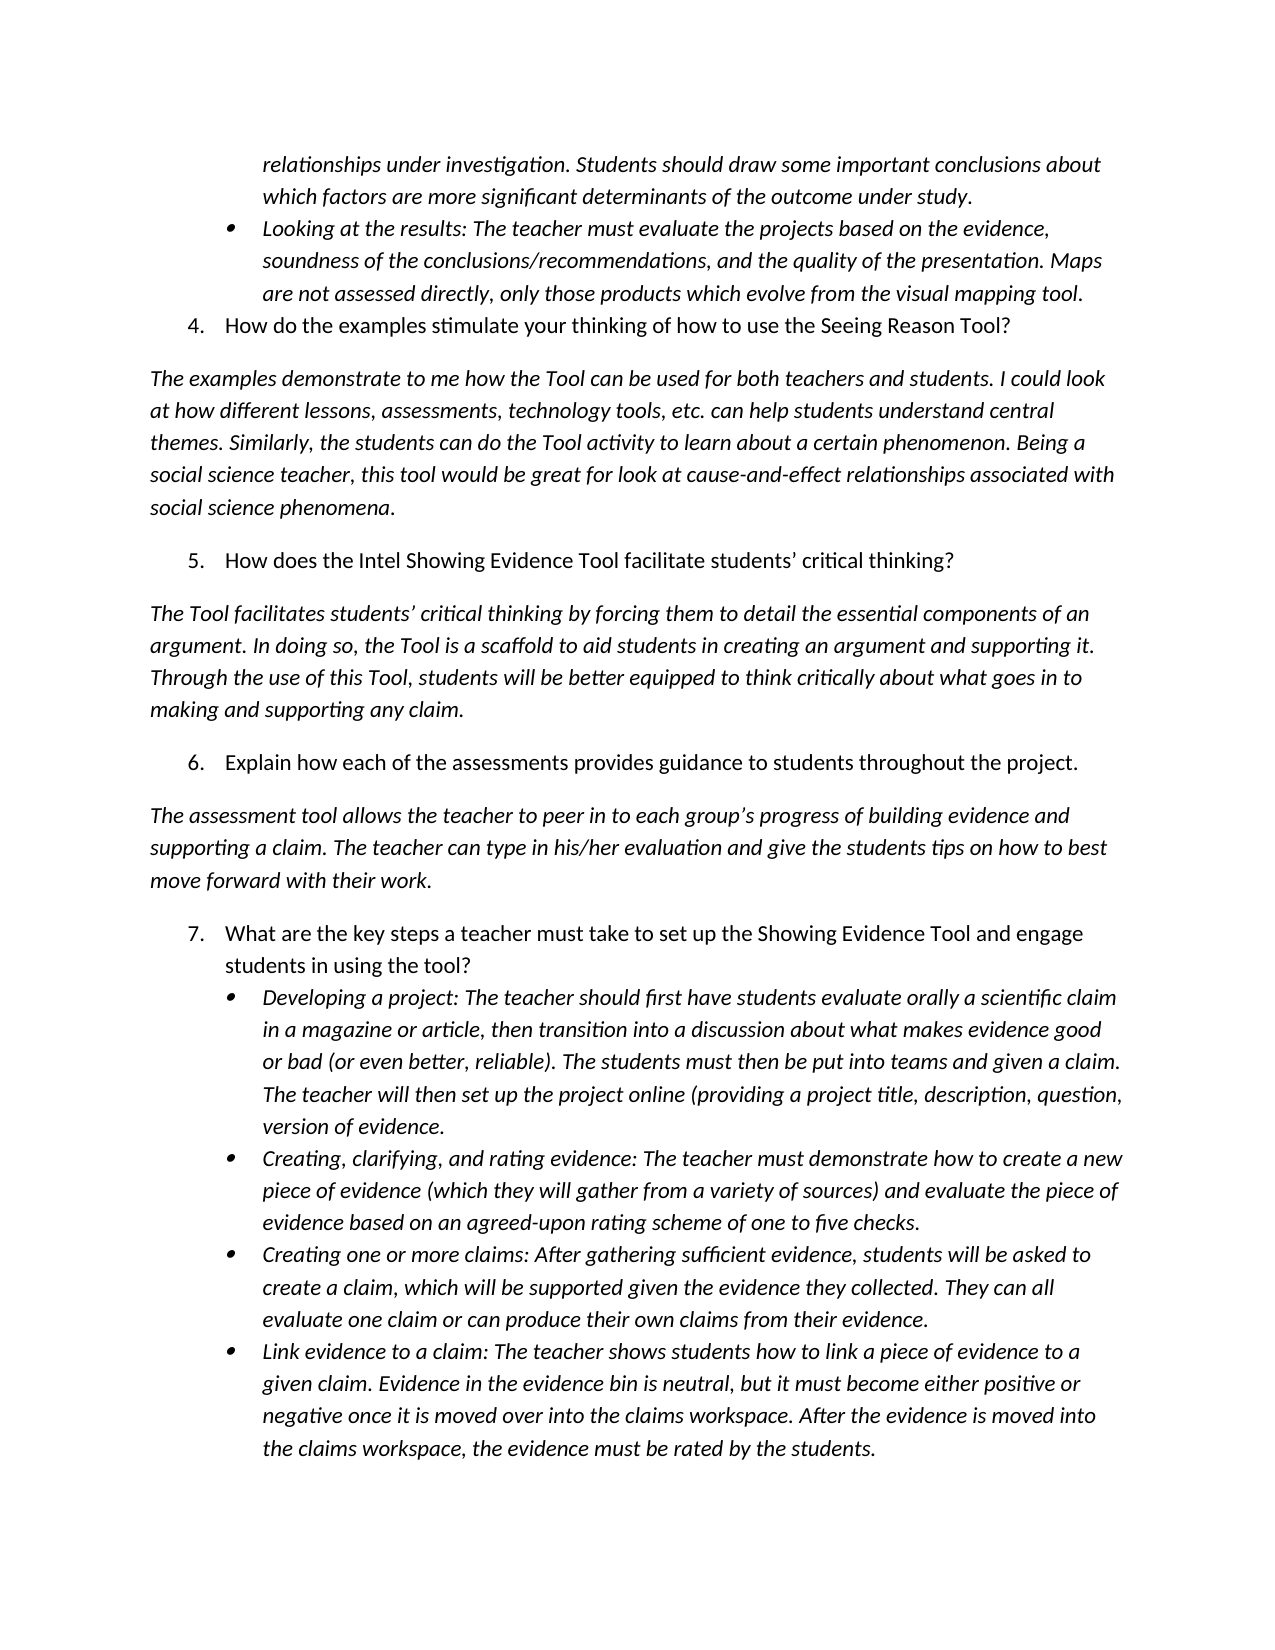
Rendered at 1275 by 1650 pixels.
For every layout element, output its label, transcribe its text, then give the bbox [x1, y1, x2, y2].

list How do the examples stimulate your thinking of how to use the Seeing Reason Tool? [187, 311, 1125, 339]
list Looking at the results: The teacher must evaluate the projects based on the evidence, soundness of the conclusions/recommendations, and the quality of the presentation. Maps are not assessed directly, only those products which evolve from the visual mapping tool. [225, 214, 1125, 307]
list How does the Intel Showing Evidence Tool facilitate students’ critical thinking? [187, 546, 1125, 574]
list What are the key steps a teacher must take to set up the Showing Evidence Tool and engage students in using the tool? [187, 919, 1125, 979]
list Link evidence to a claim: The teacher shows students how to link a piece of evidence to a given claim. Evidence in the evidence bin is neutral, but it must become either positive or negative once it is moved over into the claims workspace. After the evidence is moved into the claims workspace, the evidence must be rated by the students. [225, 1337, 1125, 1462]
text The examples demonstrate to me how the Tool can be used for both teachers and students. I could look at how different lessons, assessments, technology tools, etc. can help students understand central themes. Similarly, the students can do the Tool activity to learn about a certain phenomenon. Being a social science teacher, this tool would be great for look at cause-and-effect relationships associated with social science phenomena. [150, 364, 1125, 521]
text The Tool facilitates students’ critical thinking by forcing them to detail the essential components of an argument. In doing so, the Tool is a scaffold to aid students in creating an argument and supporting it. Through the use of this Tool, students will be better equipped to think critically about what goes in to making and supporting any claim. [150, 599, 1125, 723]
list Creating, clarifying, and rating evidence: The teacher must demonstrate how to create a new piece of evidence (which they will gather from a variety of sources) and evaluate the piece of evidence based on an agreed-upon rating scheme of one to five checks. [225, 1144, 1125, 1236]
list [225, 150, 1125, 210]
text The assessment tool allows the teacher to peer in to each group’s progress of building evidence and supporting a claim. The teacher can type in his/her evaluation and give the students tips on how to best move forward with their work. [150, 801, 1125, 894]
list Developing a project: The teacher should first have students evaluate orally a scientific claim in a magazine or article, then transition into a discussion about what makes evidence good or bad (or even better, reliable). The students must then be put into teams and given a claim. The teacher will then set up the project online (providing a project title, description, question, version of evidence. [225, 983, 1125, 1140]
list Creating one or more claims: After gathering sufficient evidence, students will be asked to create a claim, which will be supported given the evidence they collected. They can all evaluate one claim or can produce their own claims from their evidence. [225, 1241, 1125, 1333]
list Explain how each of the assessments provides guidance to students throughout the project. [187, 748, 1125, 776]
